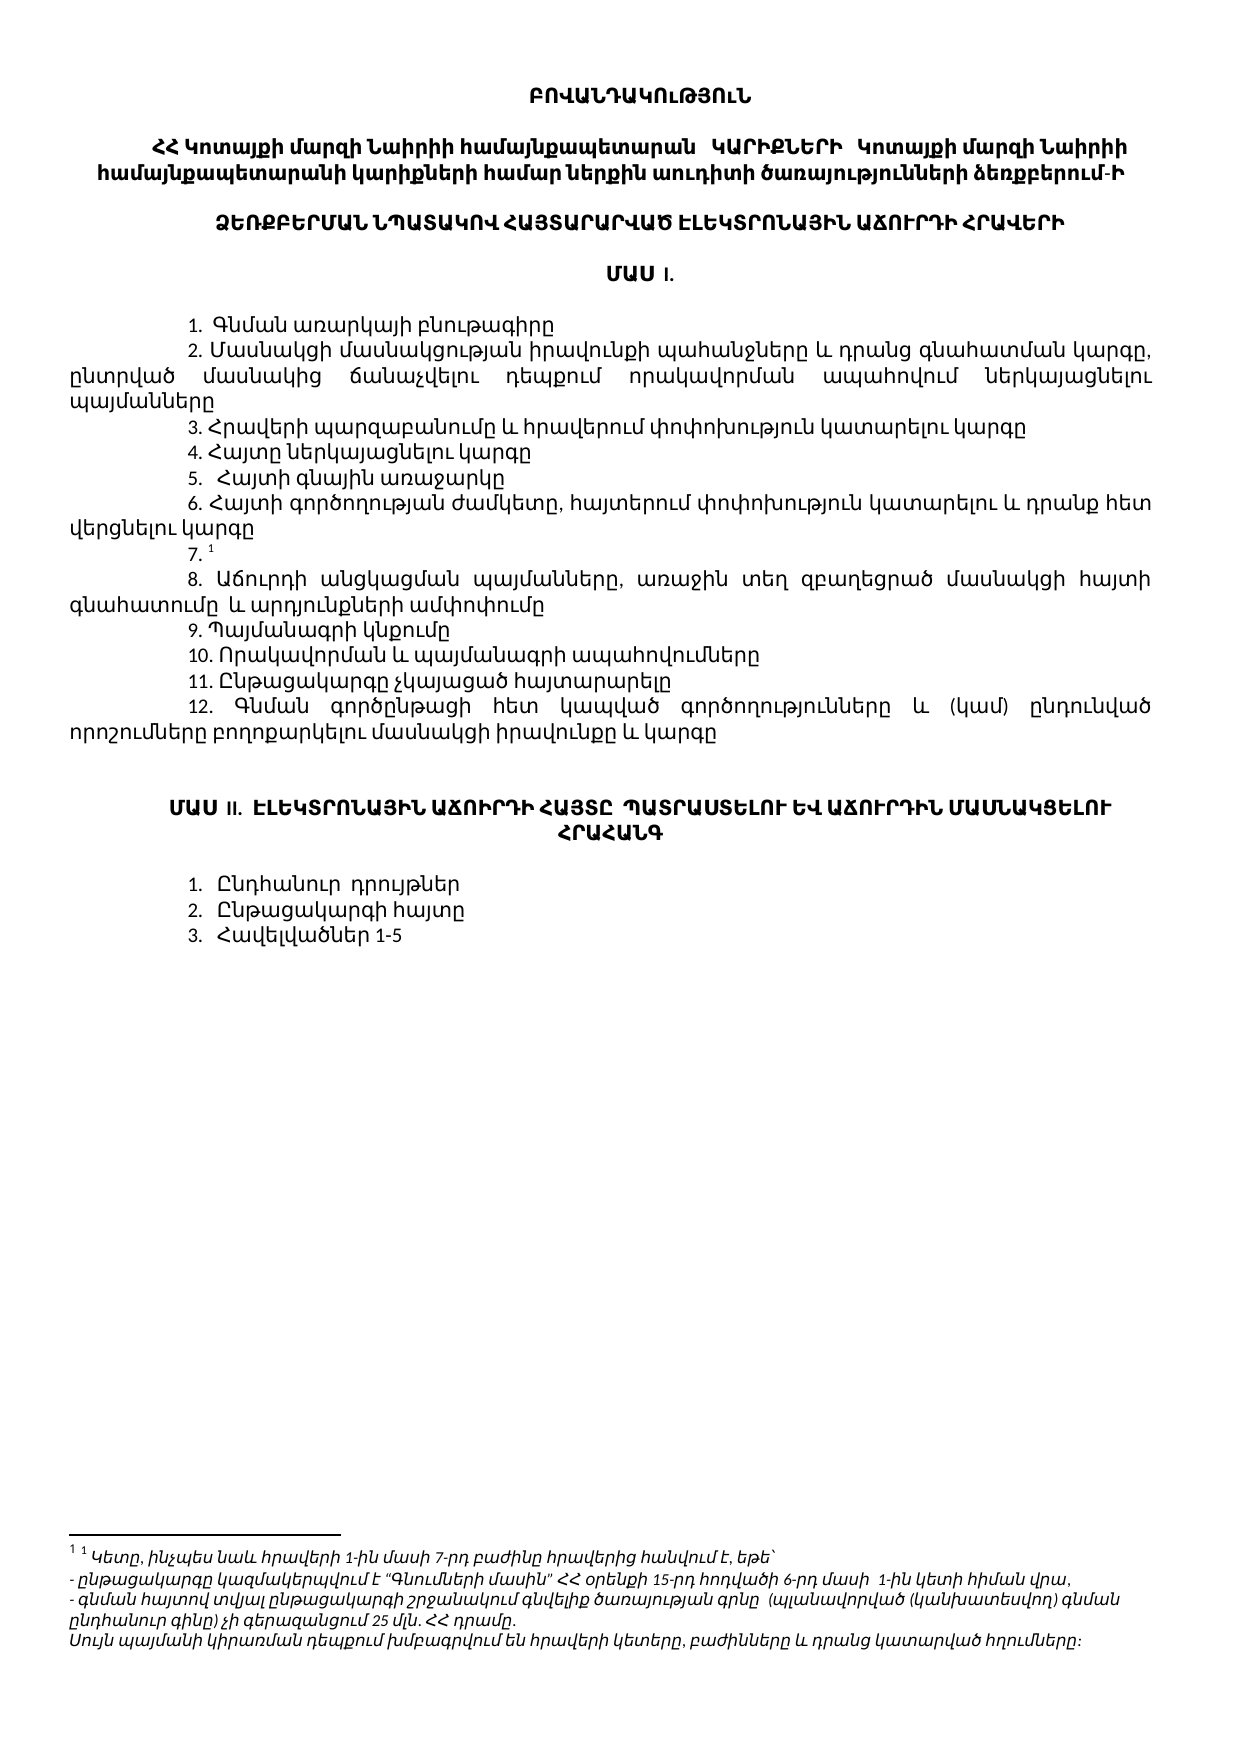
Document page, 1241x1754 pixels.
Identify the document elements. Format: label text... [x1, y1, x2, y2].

text 5. Հայտի գնային առաջարկը [69, 465, 1152, 490]
text ՀՀ Կոտայքի մարզի Նաիրիի համայնքապետարան ԿԱՐԻՔՆԵՐԻ Կոտայքի մարզի Նաիրիի համայնքապետարանի կարիքների համար ներքին աուդիտի ծառայությունների ձեռքբերում-Ի [69, 134, 1152, 185]
text 11. Ընթացակարգը չկայացած հայտարարելը [69, 668, 1152, 693]
text ՁԵՌՔԲԵՐՄԱՆ ՆՊԱՏԱԿՈՎ ՀԱՅՏԱՐԱՐՎԱԾ ԷԼԵԿՏՐՈՆԱՅԻՆ ԱՃՈՒՐԴԻ ՀՐԱՎԵՐԻ [69, 211, 1152, 236]
text ՄԱՍ II. ԷԼԵԿՏՐՈՆԱՅԻՆ ԱՃՈԻՐԴԻ ՀԱՅՏԸ ՊԱՏՐԱՍՏԵԼՈՒ ԵՎ ԱՃՈՒՐԴԻՆ ՄԱՍՆԱԿՑԵԼՈՒ ՀՐԱՀԱՆԳ [69, 795, 1152, 846]
text 8. Աճուրդի անցկացման պայմանները, առաջին տեղ զբաղեցրած մասնակցի հայտի գնահատումը և արդյունքների ամփոփումը [69, 566, 1152, 617]
text 12. Գնման գործընթացի հետ կապված գործողությունները և (կամ) ընդունված որոշումները բողոքարկելու մասնակցի իրավունքը և կարգը [69, 693, 1152, 744]
text 1. Ընդհանուր դրույթներ [69, 871, 1152, 897]
text 1. Գնման առարկայի բնութագիրը [69, 312, 1152, 338]
text ՄԱՍ I. [69, 261, 1152, 287]
text 7. [69, 541, 1152, 566]
text 4. Հայտը ներկայացնելու կարգը [69, 439, 1152, 465]
text 2. Ընթացակարգի հայտը [69, 897, 1152, 922]
text 6. Հայտի գործողության ժամկետը, հայտերում փոփոխություն կատարելու և դրանք հետ վերցնելու կարգը [69, 490, 1152, 541]
text 3. Հրավերի պարզաբանումը և հրավերում փոփոխություն կատարելու կարգը [69, 414, 1152, 439]
text ԲՈՎԱՆԴԱԿՈւԹՅՈւՆ [69, 83, 1152, 109]
text 3. Հավելվածներ 1-5 [69, 922, 1152, 948]
text 10. Որակավորման և պայմանագրի ապահովումները [69, 643, 1152, 668]
text 9. Պայմանագրի կնքումը [69, 617, 1152, 643]
text 2. Մասնակցի մասնակցության իրավունքի պահանջները և դրանց գնահատման կարգը, ընտրված մասնակից ճանաչվելու դեպքում որակավորման ապահովում ներկայացնելու պայմանները [69, 338, 1152, 414]
